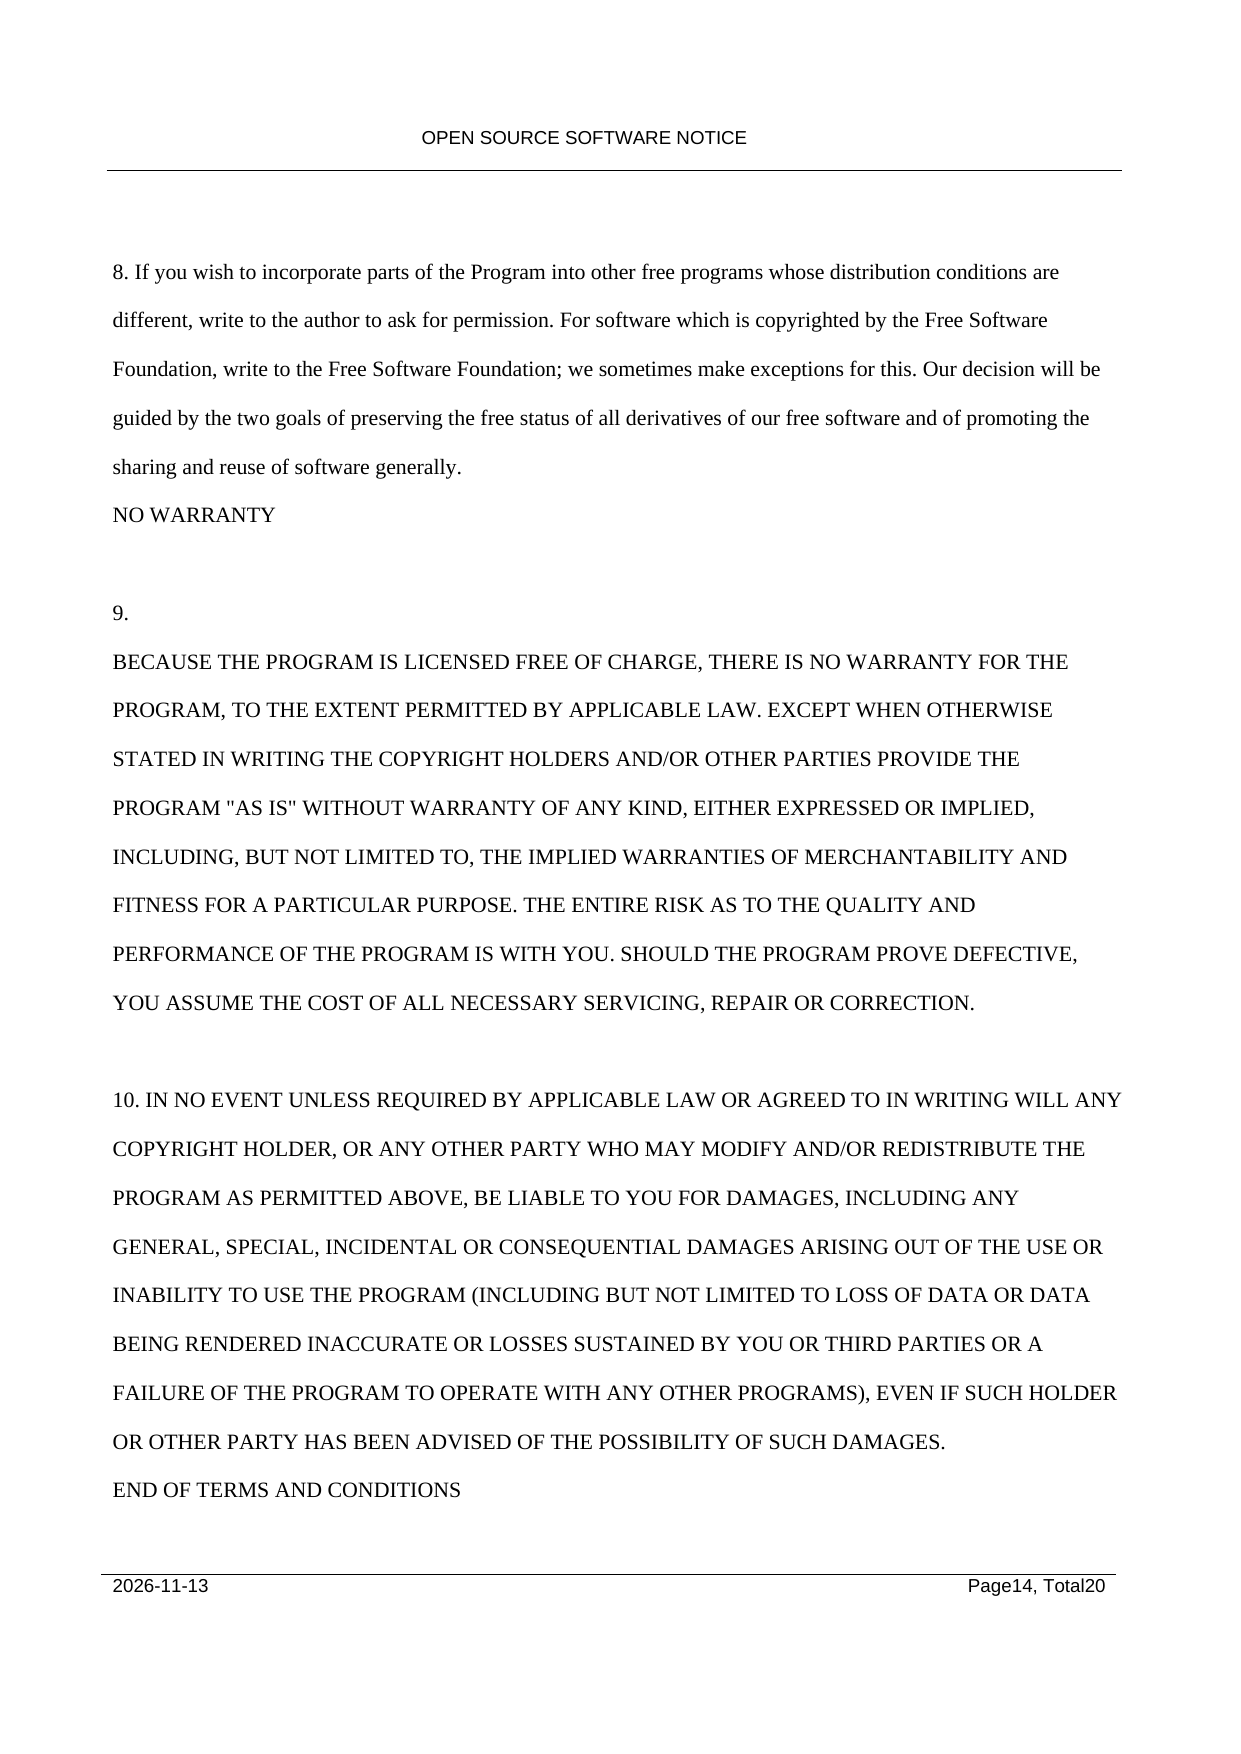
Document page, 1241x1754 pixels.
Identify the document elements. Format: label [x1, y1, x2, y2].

text [112, 206, 1128, 1506]
